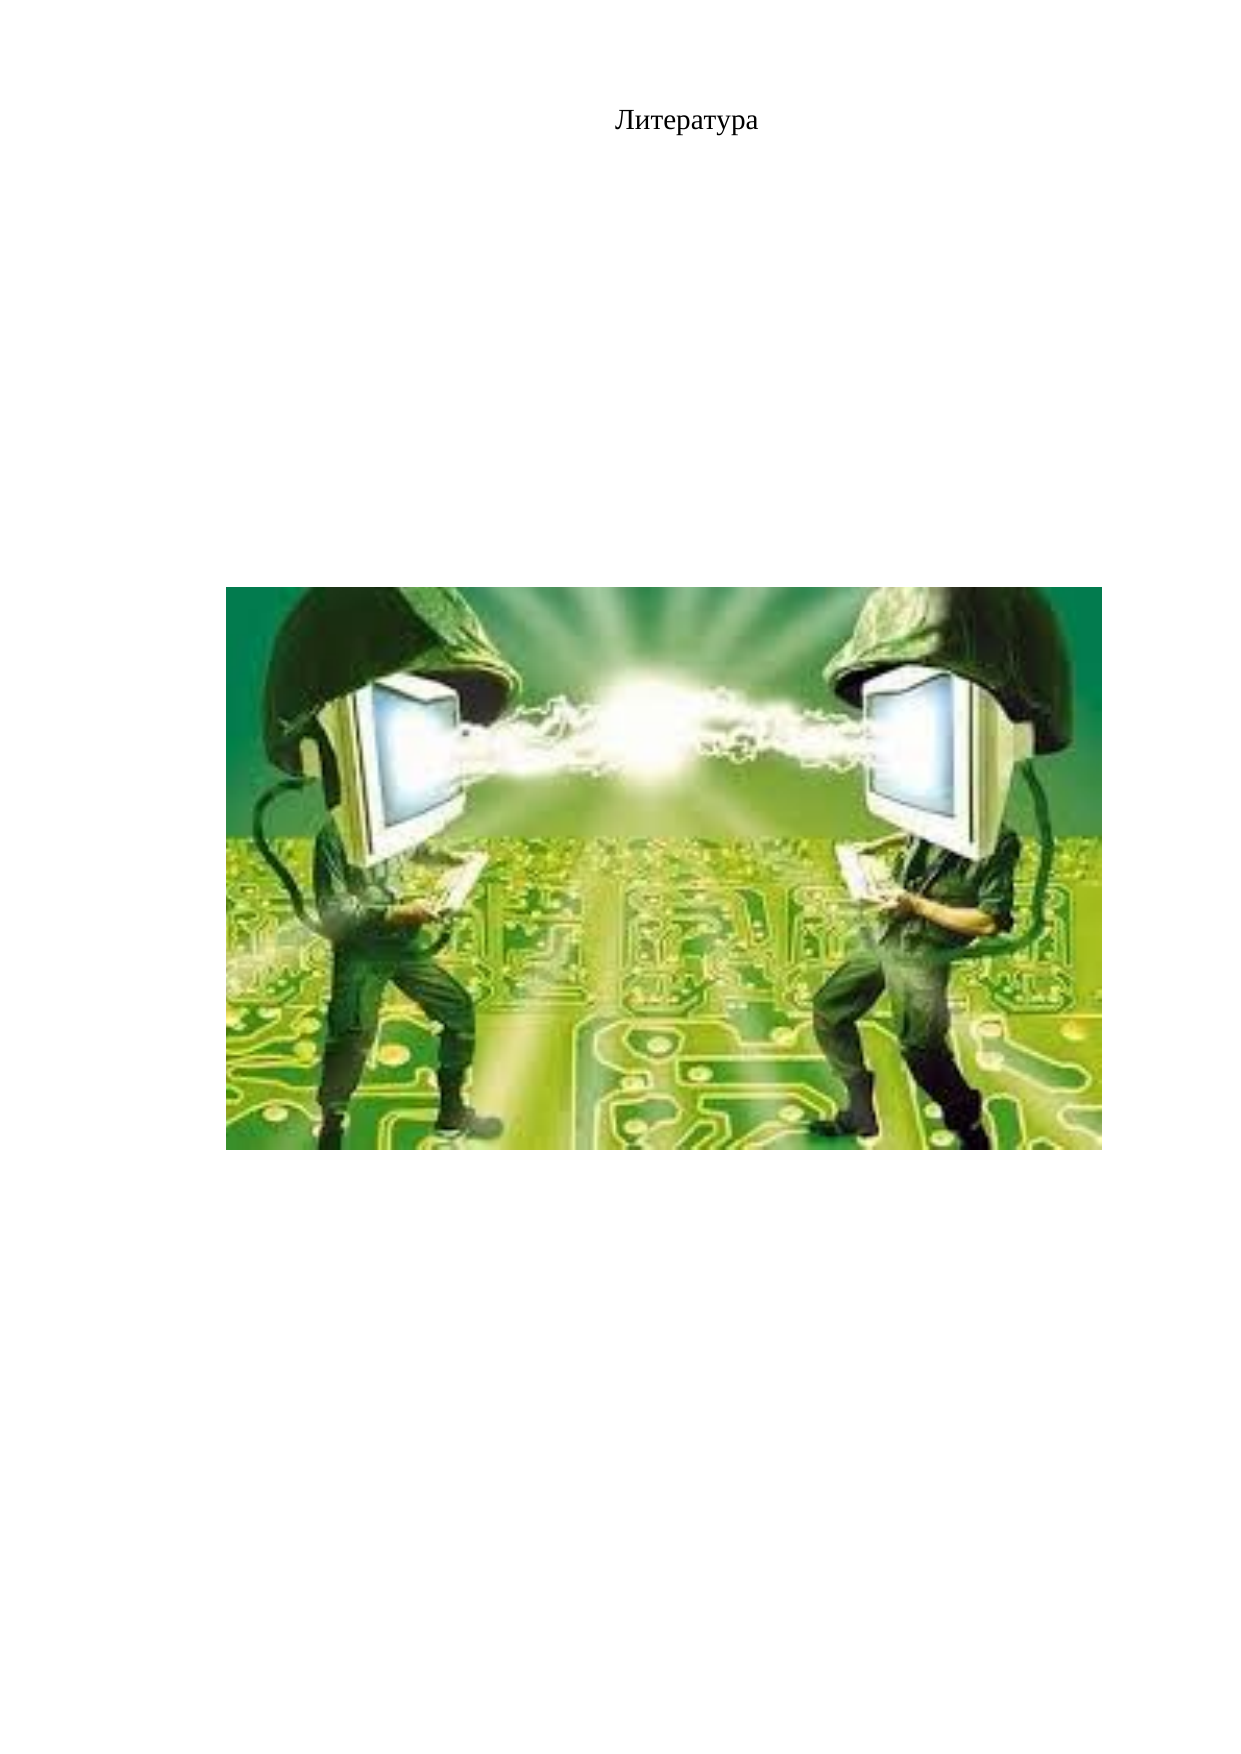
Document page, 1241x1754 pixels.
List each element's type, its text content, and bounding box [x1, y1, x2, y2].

text Литература [177, 102, 1152, 135]
picture [226, 587, 1102, 1150]
